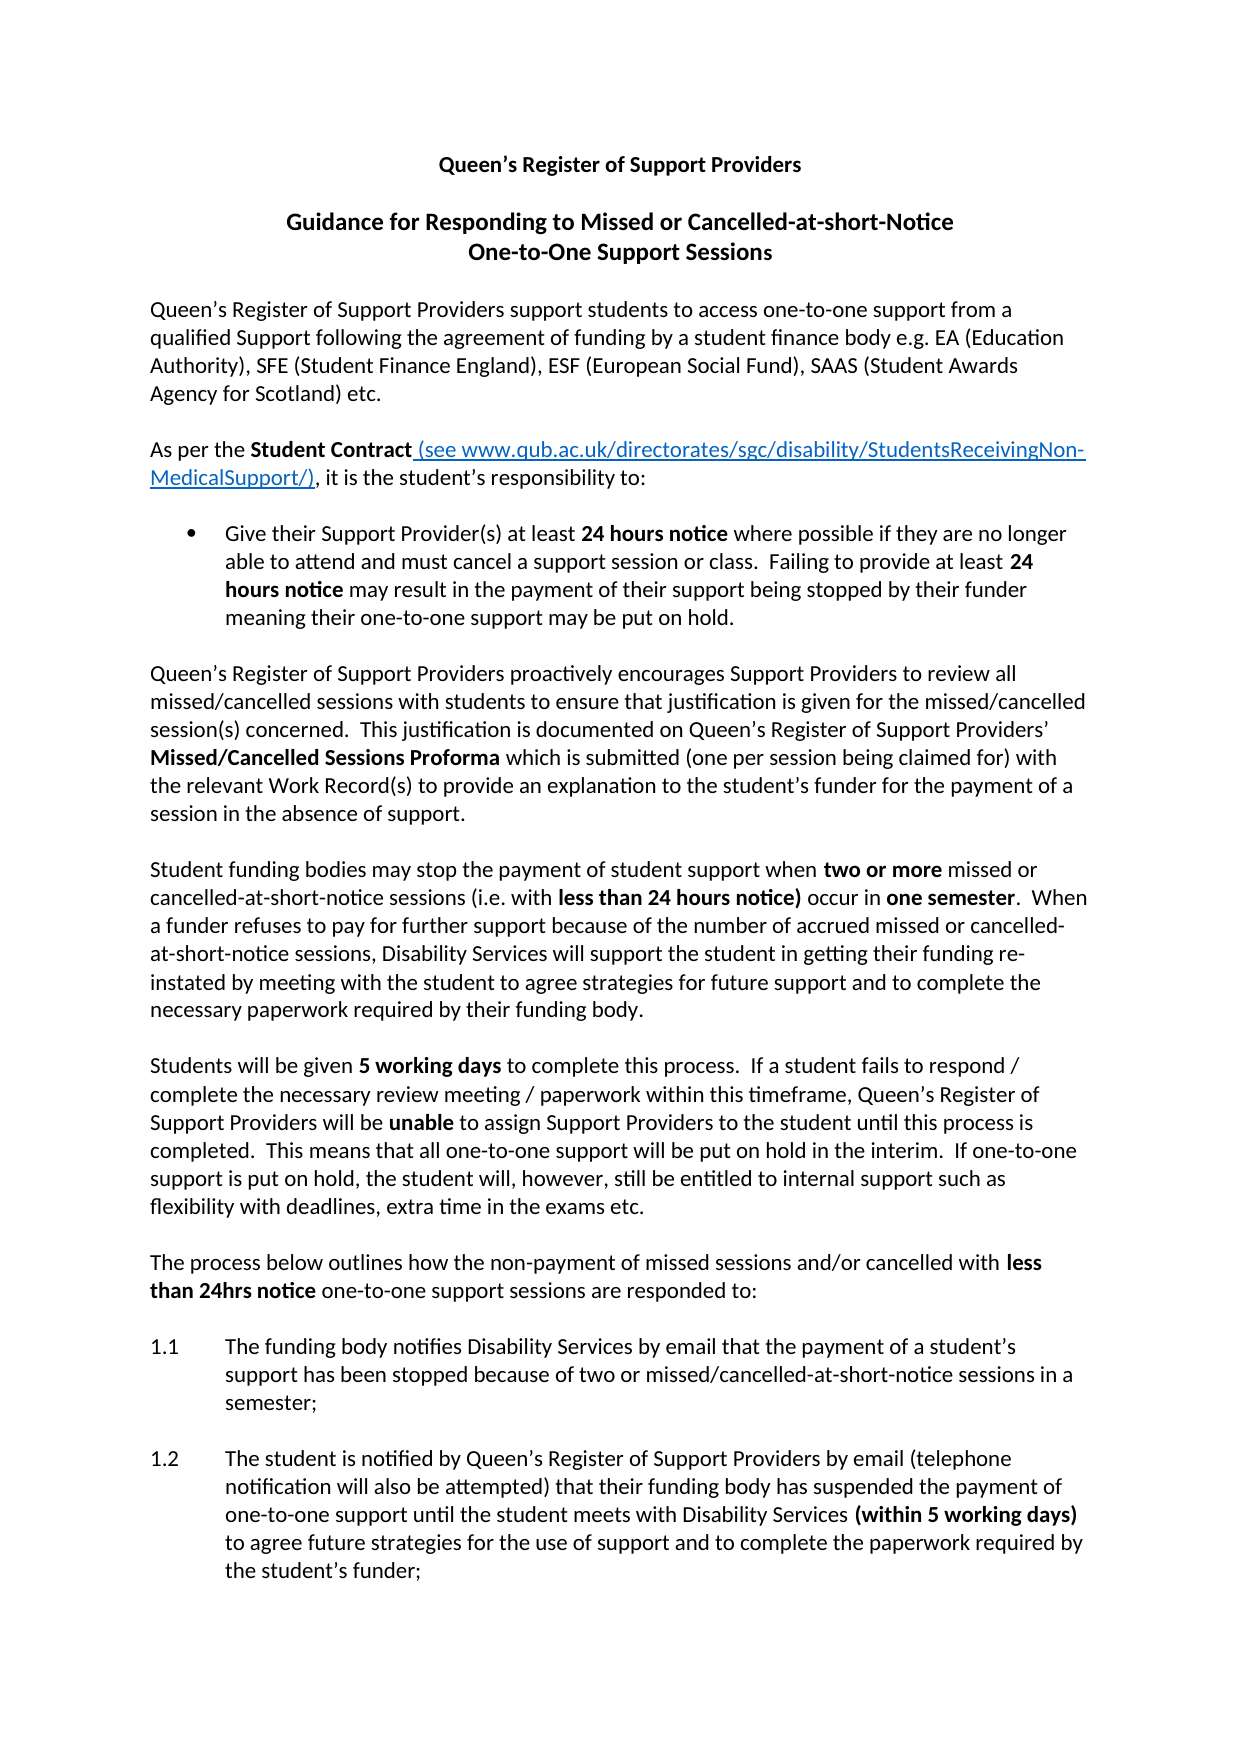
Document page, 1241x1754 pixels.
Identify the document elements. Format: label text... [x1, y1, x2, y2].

text Student funding bodies may stop the payment of student support when two or more missed or cancelled-at-short-notice sessions (i.e. with less than 24 hours notice) occur in one semester. When a funder refuses to pay for further support because of the number of accrued missed or cancelled-at-short-notice sessions, Disability Services will support the student in getting their funding re-instated by meeting with the student to agree strategies for future support and to complete the necessary paperwork required by their funding body. [150, 856, 1090, 1024]
text The process below outlines how the non-payment of missed sessions and/or cancelled with less than 24hrs notice one-to-one support sessions are responded to: [150, 1248, 1090, 1304]
list The student is notified by Queen’s Register of Support Providers by email (telephone notification will also be attempted) that their funding body has suspended the payment of one-to-one support until the student meets with Disability Services (within 5 working days) to agree future strategies for the use of support and to complete the paperwork required by the student’s funder; [150, 1444, 1090, 1584]
text Queen’s Register of Support Providers support students to access one-to-one support from a qualified Support following the agreement of funding by a student finance body e.g. EA (Education Authority), SFE (Student Finance England), ESF (European Social Fund), SAAS (Student Awards Agency for Scotland) etc. [150, 295, 1090, 407]
text Guidance for Responding to Missed or Cancelled-at-short-Notice [150, 206, 1090, 237]
text One-to-One Support Sessions [150, 237, 1090, 267]
text As per the Student Contract (see www.qub.ac.uk/directorates/sgc/disability/StudentsReceivingNon-MedicalSupport/), it is the student’s responsibility to: [150, 435, 1090, 491]
list The funding body notifies Disability Services by email that the payment of a student’s support has been stopped because of two or missed/cancelled-at-short-notice sessions in a semester; [150, 1332, 1090, 1416]
list Give their Support Provider(s) at least 24 hours notice where possible if they are no longer able to attend and must cancel a support session or class. Failing to provide at least 24 hours notice may result in the payment of their support being stopped by their funder meaning their one-to-one support may be put on hold. [187, 519, 1090, 631]
text Students will be given 5 working days to complete this process. If a student fails to respond / complete the necessary review meeting / paperwork within this timeframe, Queen’s Register of Support Providers will be unable to assign Support Providers to the student until this process is completed. This means that all one-to-one support will be put on hold in the interim. If one-to-one support is put on hold, the student will, however, still be entitled to internal support such as flexibility with deadlines, extra time in the exams etc. [150, 1052, 1090, 1220]
text Queen’s Register of Support Providers proactively encourages Support Providers to review all missed/cancelled sessions with students to ensure that justification is given for the missed/cancelled session(s) concerned. This justification is documented on Queen’s Register of Support Providers’ Missed/Cancelled Sessions Proforma which is submitted (one per session being claimed for) with the relevant Work Record(s) to provide an explanation to the student’s funder for the payment of a session in the absence of support. [150, 659, 1090, 827]
text Queen’s Register of Support Providers [150, 150, 1090, 178]
